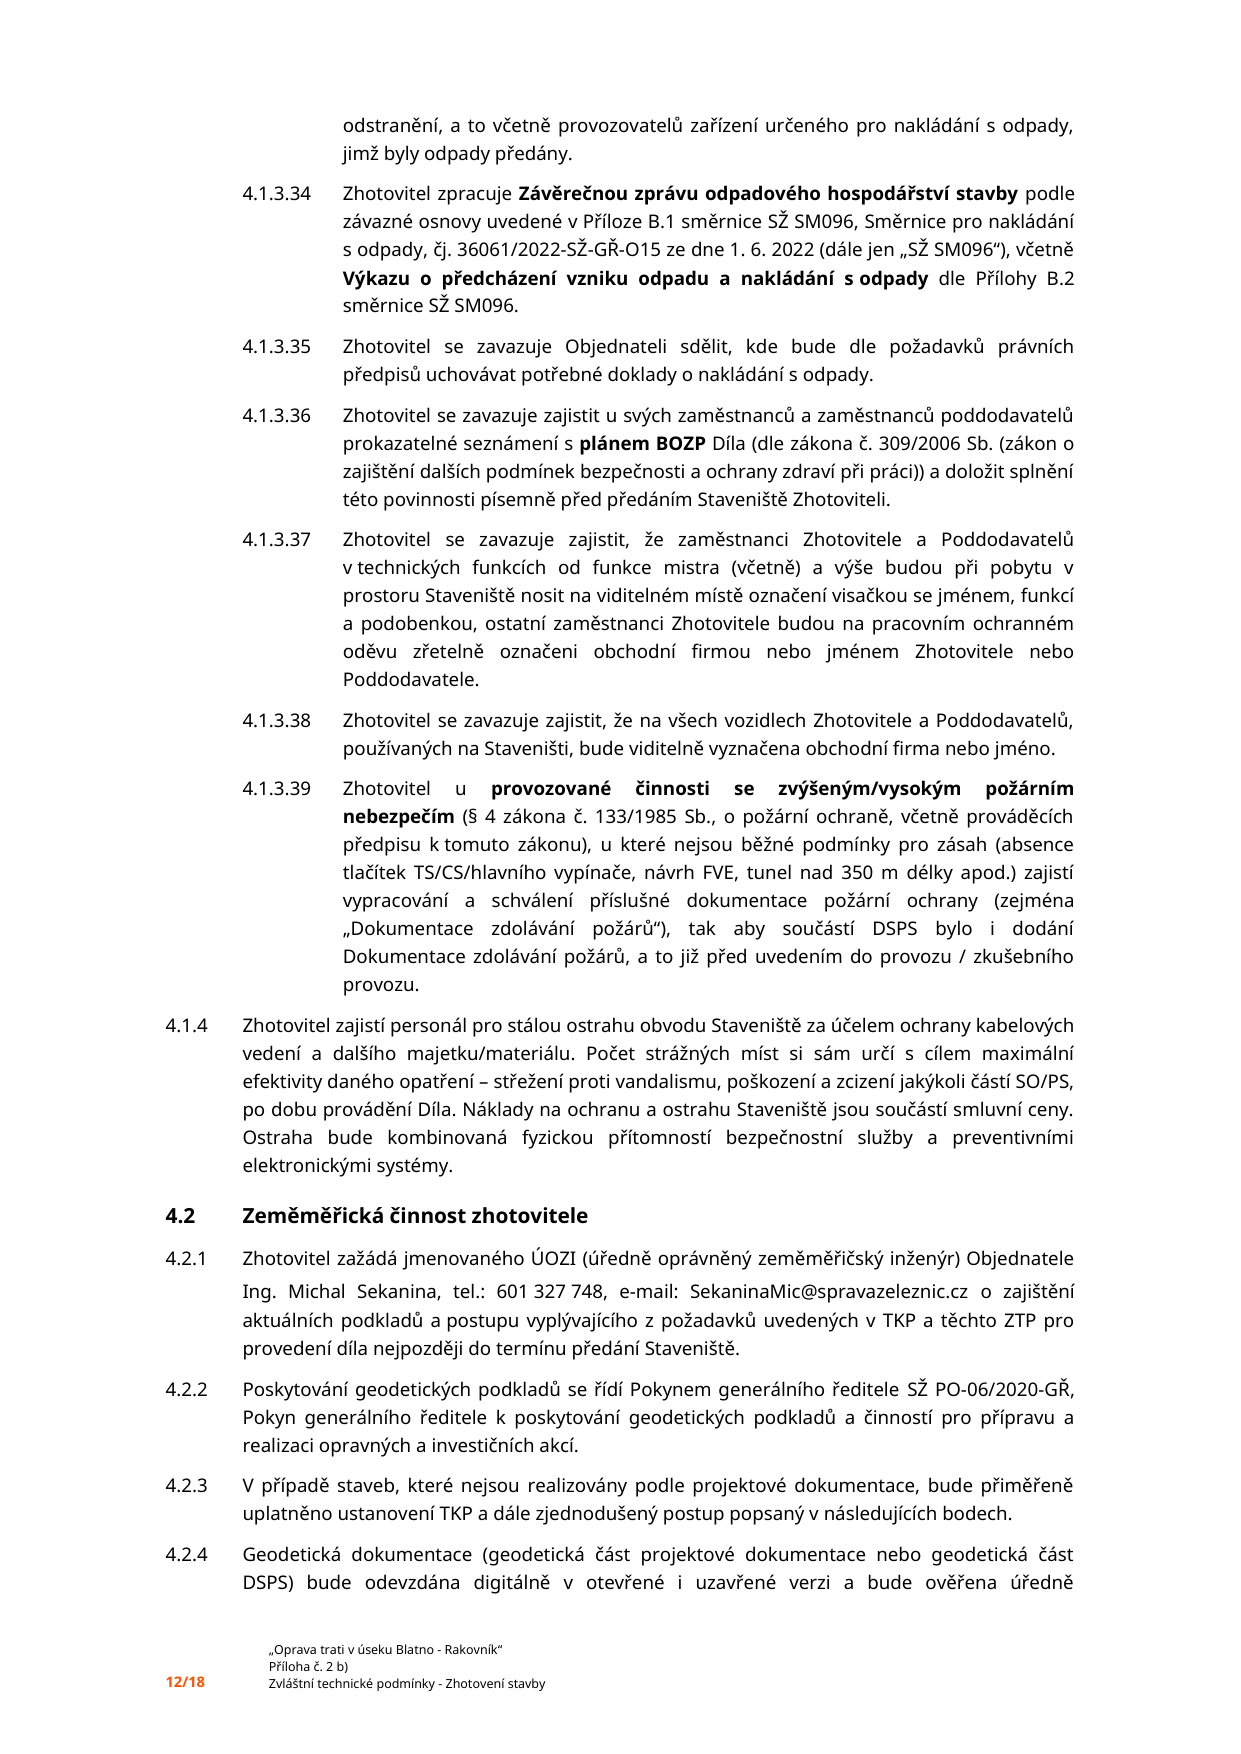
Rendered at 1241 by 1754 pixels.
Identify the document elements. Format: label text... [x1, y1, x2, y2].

text Zhotovitel se zavazuje zajistit, že zaměstnanci Zhotovitele a Poddodavatelů v technických funkcích od funkce mistra (včetně) a výše budou při pobytu v prostoru Staveniště nosit na viditelném místě označení visačkou se jménem, funkcí a podobenkou, ostatní zaměstnanci Zhotovitele budou na pracovním ochranném oděvu zřetelně označeni obchodní firmou nebo jménem Zhotovitele nebo Poddodavatele. [242, 526, 1075, 692]
text Zhotovitel se zavazuje zajistit u svých zaměstnanců a zaměstnanců poddodavatelů prokazatelné seznámení s plánem BOZP Díla (dle zákona č. 309/2006 Sb. (zákon o zajištění dalších podmínek bezpečnosti a ochrany zdraví při práci)) a doložit splnění této povinnosti písemně před předáním Staveniště Zhotoviteli. [242, 402, 1075, 511]
text Zhotovitel u provozované činnosti se zvýšeným/vysokým požárním nebezpečím (§ 4 zákona č. 133/1985 Sb., o požární ochraně, včetně prováděcích předpisu k tomuto zákonu), u které nejsou běžné podmínky pro zásah (absence tlačítek TS/CS/hlavního vypínače, návrh FVE, tunel nad 350 m délky apod.) zajistí vypracování a schválení příslušné dokumentace požární ochrany (zejména „Dokumentace zdolávání požárů“), tak aby součástí DSPS bylo i dodání Dokumentace zdolávání požárů, a to již před uvedením do provozu / zkušebního provozu. [242, 776, 1075, 997]
text Zhotovitel zajistí personál pro stálou ostrahu obvodu Staveniště za účelem ochrany kabelových vedení a dalšího majetku/materiálu. Počet strážných míst si sám určí s cílem maximální efektivity daného opatření – střežení proti vandalismu, poškození a zcizení jakýkoli částí SO/PS, po dobu provádění Díla. Náklady na ochranu a ostrahu Staveniště jsou součástí smluvní ceny. Ostraha bude kombinovaná fyzickou přítomností bezpečnostní služby a preventivními elektronickými systémy. [165, 1012, 1075, 1178]
text Zhotovitel zpracuje Závěrečnou zprávu odpadového hospodářství stavby podle závazné osnovy uvedené v Příloze B.1 směrnice SŽ SM096, Směrnice pro nakládání s odpady, čj. 36061/2022-SŽ-GŘ-O15 ze dne 1. 6. 2022 (dále jen „SŽ SM096“), včetně Výkazu o předcházení vzniku odpadu a nakládání s odpady dle Přílohy B.2 směrnice SŽ SM096. [242, 181, 1075, 318]
text Zhotovitel se zavazuje zajistit, že na všech vozidlech Zhotovitele a Poddodavatelů, používaných na Staveništi, bude viditelně vyznačena obchodní firma nebo jméno. [242, 707, 1075, 761]
text Zeměměřická činnost zhotovitele [165, 1201, 1075, 1230]
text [165, 1541, 1075, 1594]
text V případě staveb, které nejsou realizovány podle projektové dokumentace, bude přiměřeně uplatněno ustanovení TKP a dále zjednodušený postup popsaný v následujících bodech. [165, 1472, 1075, 1526]
text Poskytování geodetických podkladů se řídí Pokynem generálního ředitele SŽ PO-06/2020-GŘ, Pokyn generálního ředitele k poskytování geodetických podkladů a činností pro přípravu a realizaci opravných a investičních akcí. [165, 1376, 1075, 1457]
text Zhotovitel zažádá jmenovaného ÚOZI (úředně oprávněný zeměměřičský inženýr) Objednatele Ing. Michal Sekanina, tel.: 601 327 748, e-mail: SekaninaMic@spravazeleznic.cz o zajištění aktuálních podkladů a postupu vyplývajícího z požadavků uvedených v TKP a těchto ZTP pro provedení díla nejpozději do termínu předání Staveniště. [165, 1245, 1075, 1361]
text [242, 112, 1075, 166]
text Zhotovitel se zavazuje Objednateli sdělit, kde bude dle požadavků právních předpisů uchovávat potřebné doklady o nakládání s odpady. [242, 333, 1075, 387]
